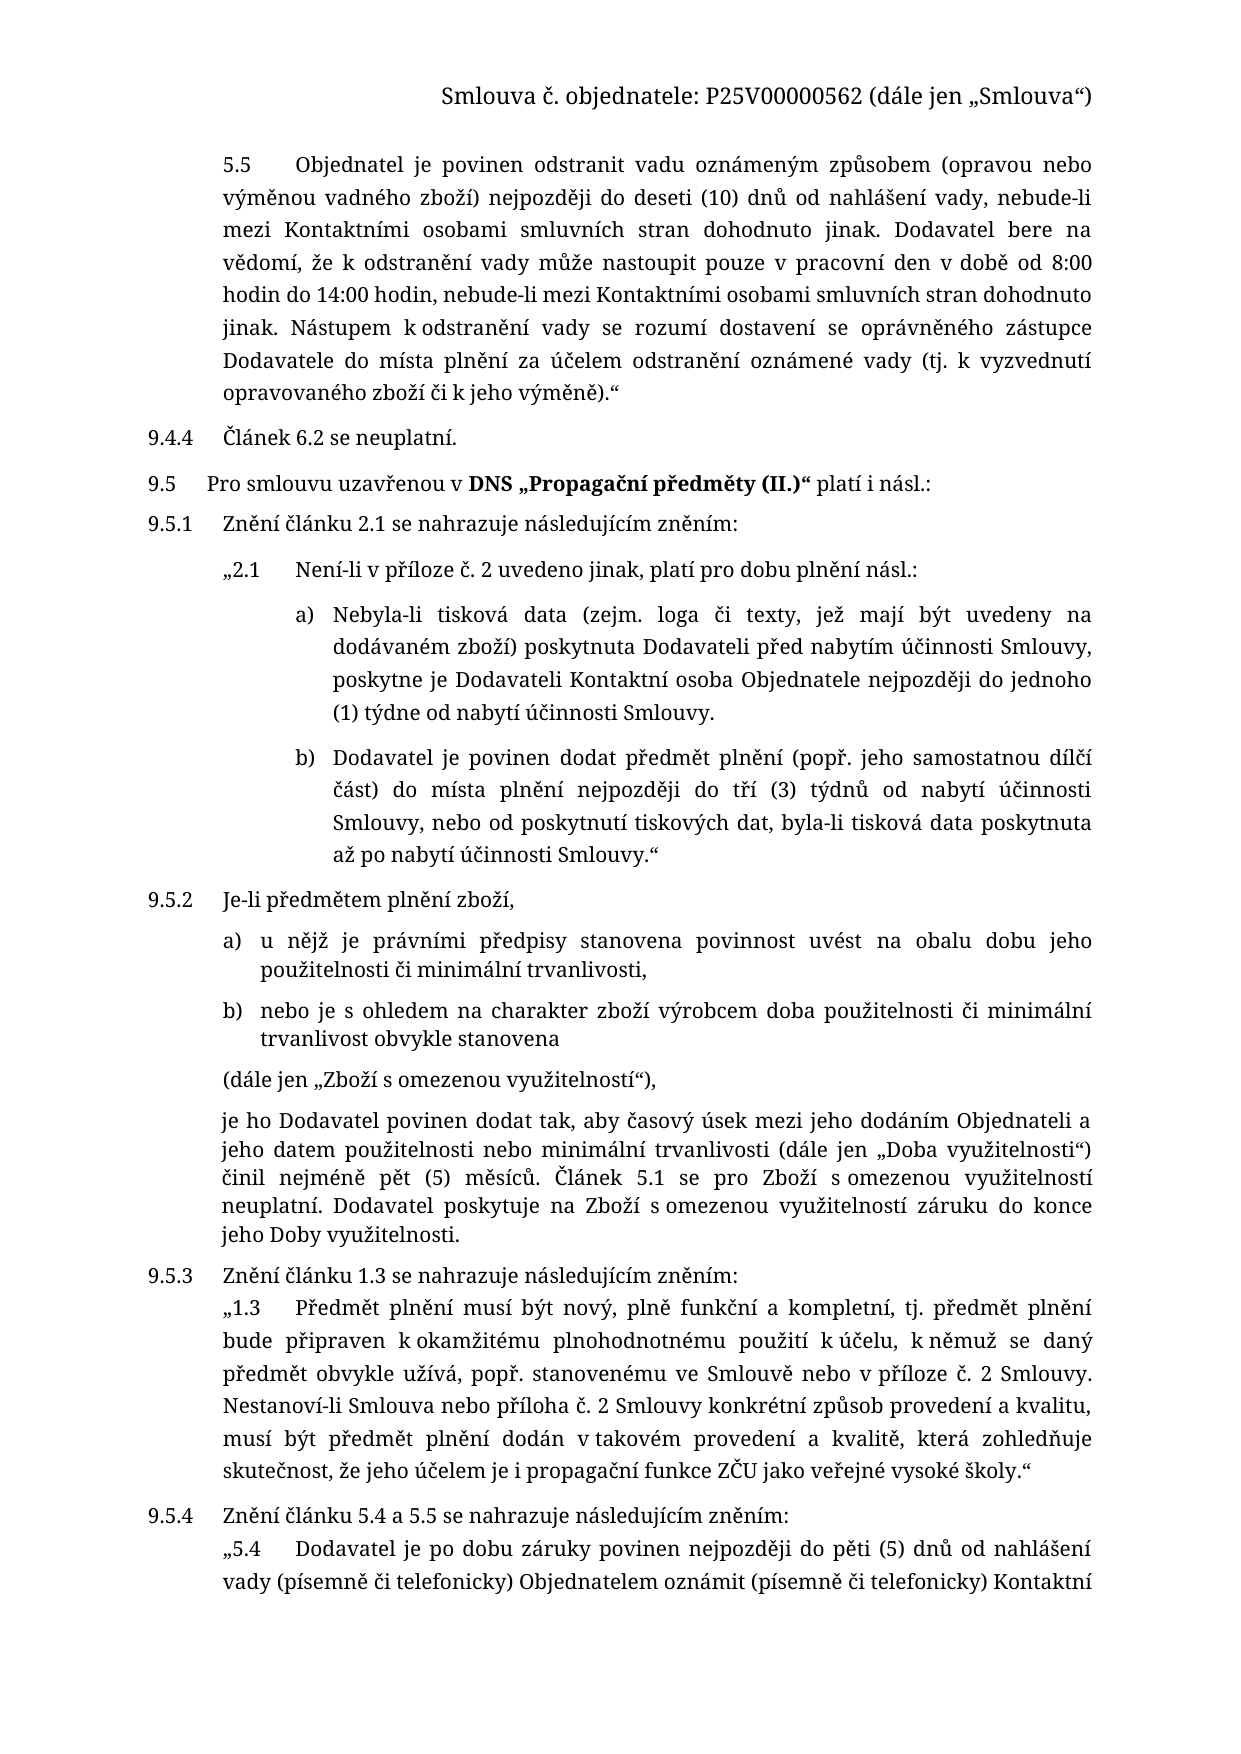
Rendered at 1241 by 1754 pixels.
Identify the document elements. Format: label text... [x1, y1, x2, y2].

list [223, 1534, 1093, 1595]
list nebo je s ohledem na charakter zboží výrobcem doba použitelnosti či minimální trvanlivost obvykle stanovena [223, 996, 1093, 1053]
text je ho Dodavatel povinen dodat tak, aby časový úsek mezi jeho dodáním Objednateli a jeho datem použitelnosti nebo minimální trvanlivosti (dále jen „Doba využitelnosti“) činil nejméně pět (5) měsíců. Článek 5.1 se pro Zboží s omezenou využitelností neuplatní. Dodavatel poskytuje na Zboží s omezenou využitelností záruku do konce jeho Doby využitelnosti. [221, 1106, 1093, 1248]
list Článek 6.2 se neuplatní. [148, 423, 1093, 452]
list Znění článku 5.4 a 5.5 se nahrazuje následujícím zněním: [148, 1502, 1093, 1530]
list Znění článku 2.1 se nahrazuje následujícím zněním: [148, 509, 1093, 538]
list „2.1 Není-li v příloze č. 2 uvedeno jinak, platí pro dobu plnění násl.: [223, 555, 1093, 583]
list Dodavatel je povinen dodat předmět plnění (popř. jeho samostatnou dílčí část) do místa plnění nejpozději do tří (3) týdnů od nabytí účinnosti Smlouvy, nebo od poskytnutí tiskových dat, byla-li tisková data poskytnuta až po nabytí účinnosti Smlouvy.“ [295, 743, 1093, 869]
list „1.3 Předmět plnění musí být nový, plně funkční a kompletní, tj. předmět plnění bude připraven k okamžitému plnohodnotnému použití k účelu, k němuž se daný předmět obvykle užívá, popř. stanovenému ve Smlouvě nebo v příloze č. 2 Smlouvy. Nestanoví-li Smlouva nebo příloha č. 2 Smlouvy konkrétní způsob provedení a kvalitu, musí být předmět plnění dodán v takovém provedení a kvalitě, která zohledňuje skutečnost, že jeho účelem je i propagační funkce ZČU jako veřejné vysoké školy.“ [223, 1293, 1093, 1485]
list Je-li předmětem plnění zboží, [148, 886, 1093, 914]
text (dále jen „Zboží s omezenou využitelností“), [223, 1065, 1093, 1094]
list 5.5 Objednatel je povinen odstranit vadu oznámeným způsobem (opravou nebo výměnou vadného zboží) nejpozději do deseti (10) dnů od nahlášení vady, nebude-li mezi Kontaktními osobami smluvních stran dohodnuto jinak. Dodavatel bere na vědomí, že k odstranění vady může nastoupit pouze v pracovní den v době od 8:00 hodin do 14:00 hodin, nebude-li mezi Kontaktními osobami smluvních stran dohodnuto jinak. Nástupem k odstranění vady se rozumí dostavení se oprávněného zástupce Dodavatele do místa plnění za účelem odstranění oznámené vady (tj. k vyzvednutí opravovaného zboží či k jeho výměně).“ [223, 150, 1093, 407]
list Pro smlouvu uzavřenou v DNS „Propagační předměty (II.)“ platí i násl.: [148, 469, 1093, 497]
list Znění článku 1.3 se nahrazuje následujícím zněním: [148, 1261, 1093, 1289]
list u nějž je právními předpisy stanovena povinnost uvést na obalu dobu jeho použitelnosti či minimální trvanlivosti, [223, 927, 1093, 983]
list Nebyla-li tisková data (zejm. loga či texty, jež mají být uvedeny na dodávaném zboží) poskytnuta Dodavateli před nabytím účinnosti Smlouvy, poskytne je Dodavateli Kontaktní osoba Objednatele nejpozději do jednoho (1) týdne od nabytí účinnosti Smlouvy. [295, 600, 1093, 726]
